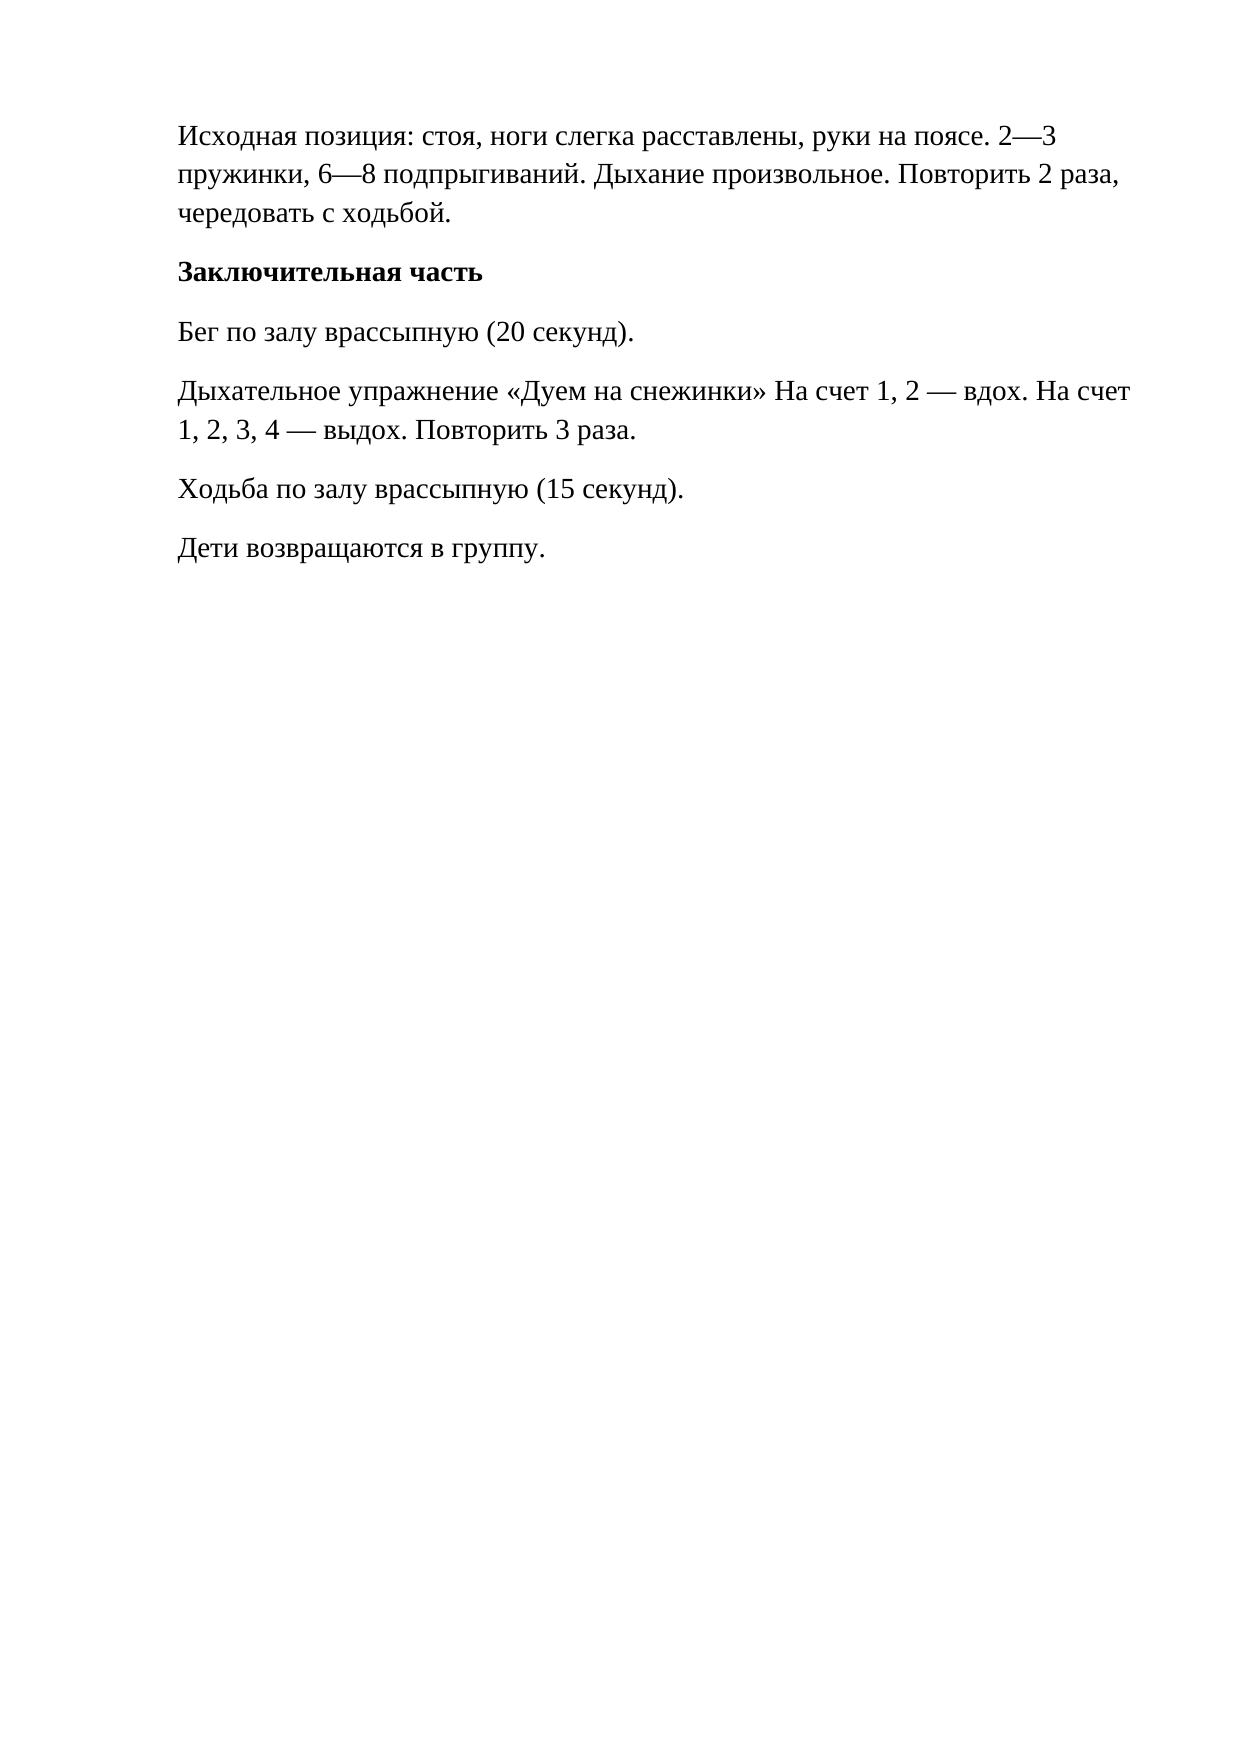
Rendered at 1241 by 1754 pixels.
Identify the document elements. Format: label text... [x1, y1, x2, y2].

text Ходьба по залу врассыпную (15 секунд). [177, 471, 1152, 505]
text Заключительная часть [177, 254, 1152, 288]
text Дыхательное упражнение «Дуем на снежинки» На счет 1, 2 — вдох. На счет 1, 2, 3, 4 — выдох. Повторить 3 раза. [177, 373, 1152, 445]
text Исходная позиция: стоя, ноги слегка расставлены, руки на поясе. 2—3 пружинки, 6—8 подпрыгиваний. Дыхание произвольное. Повторить 2 раза, чередовать с ходьбой. [177, 118, 1152, 229]
text Дети возвращаются в группу. [177, 531, 1152, 564]
text Бег по залу врассыпную (20 секунд). [177, 314, 1152, 347]
